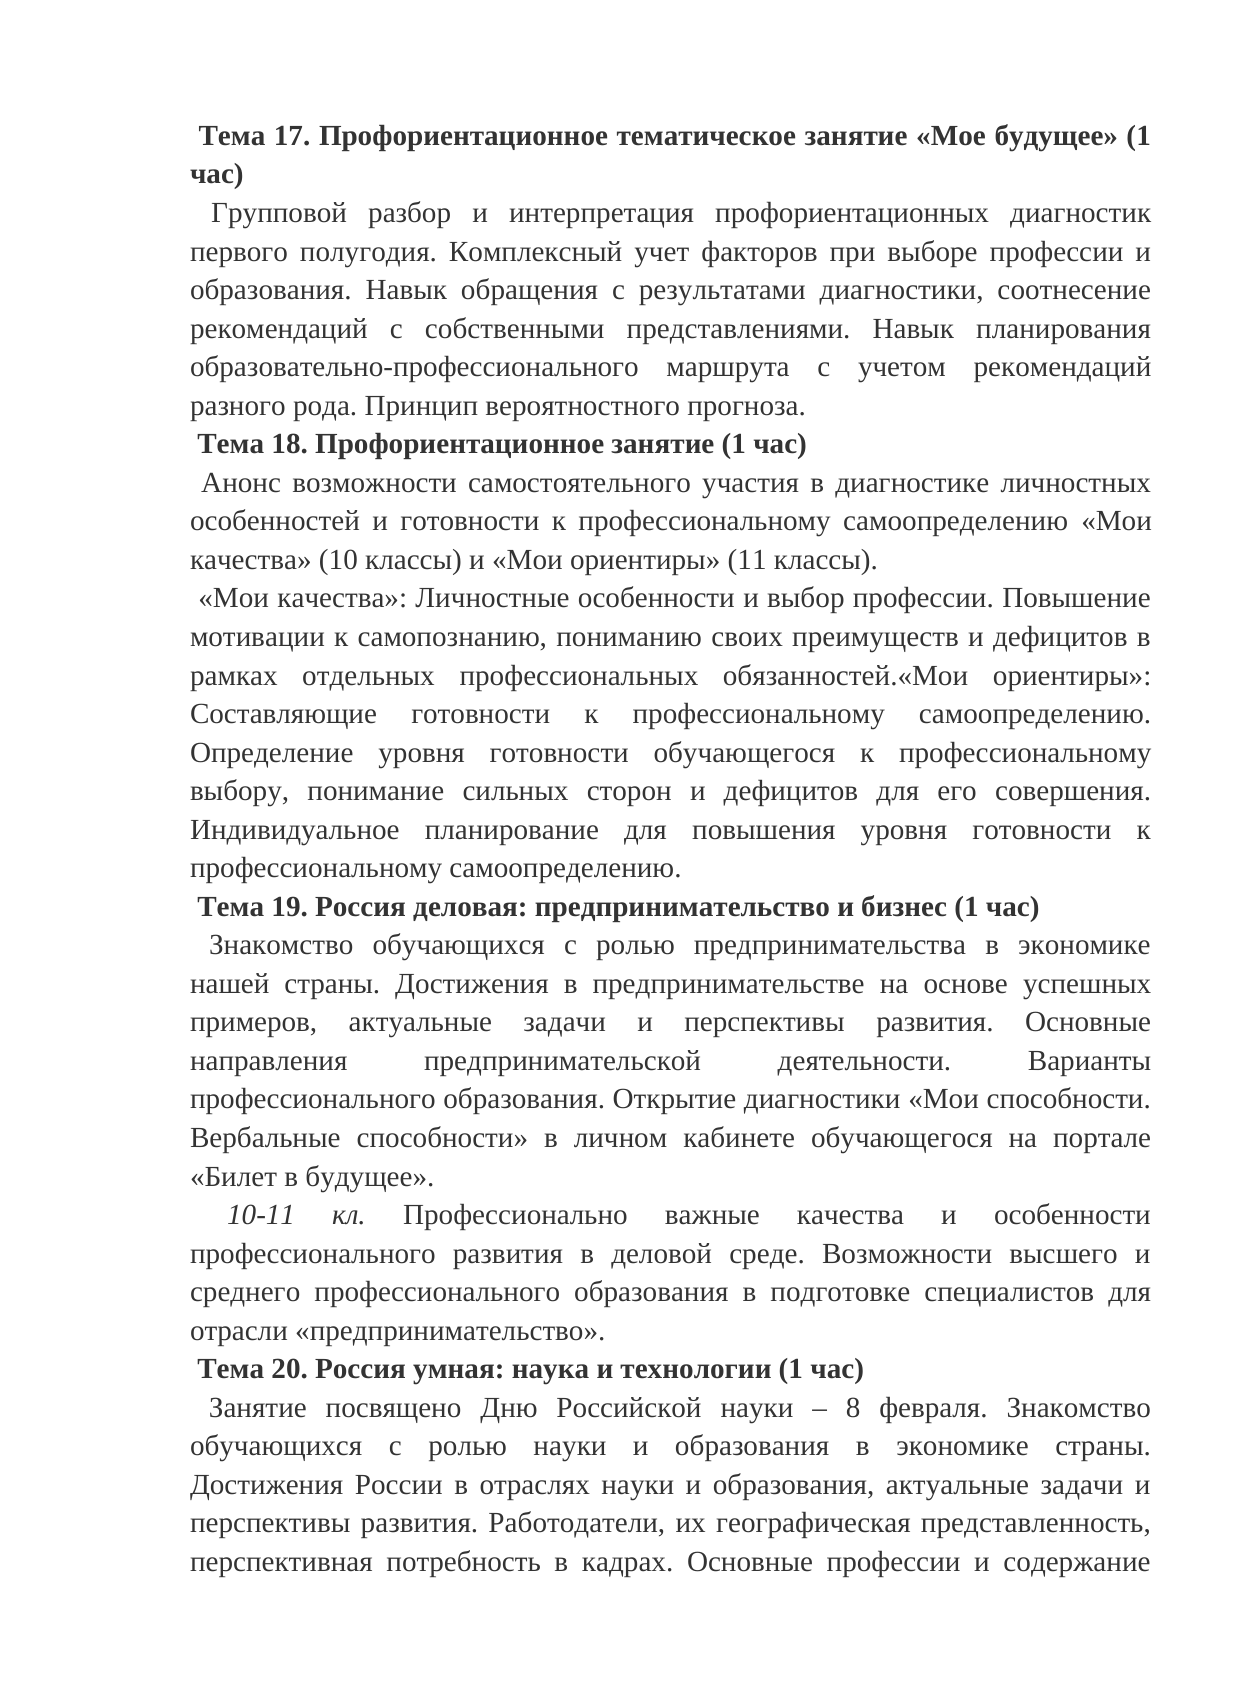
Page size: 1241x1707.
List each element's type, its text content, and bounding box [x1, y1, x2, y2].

text Групповой разбор и интерпретация профориентационных диагностик первого полугодия. Комплексный учет факторов при выборе профессии и образования. Навык обращения с результатами диагностики, соотнесение рекомендаций с собственными представлениями. Навык планирования образовательно-профессионального маршрута с учетом рекомендаций разного рода. Принцип вероятностного прогноза. [190, 195, 1152, 421]
text Тема 18. Профориентационное занятие (1 час) [190, 426, 1152, 460]
text Анонс возможности самостоятельного участия в диагностике личностных особенностей и готовности к профессиональному самоопределению «Мои качества» (10 классы) и «Мои ориентиры» (11 классы). [190, 465, 1152, 576]
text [190, 1390, 1152, 1578]
text Тема 17. Профориентационное тематическое занятие «Мое будущее» (1 час) [190, 118, 1152, 190]
text Знакомство обучающихся с ролью предпринимательства в экономике нашей страны. Достижения в предпринимательстве на основе успешных примеров, актуальные задачи и перспективы развития. Основные направления предпринимательской деятельности. Варианты профессионального образования. Открытие диагностики «Мои способности. Вербальные способности» в личном кабинете обучающегося на портале «Билет в будущее». [190, 927, 1152, 1192]
text «Мои качества»: Личностные особенности и выбор профессии. Повышение мотивации к самопознанию, пониманию своих преимуществ и дефицитов в рамках отдельных профессиональных обязанностей.«Мои ориентиры»: Составляющие готовности к профессиональному самоопределению. Определение уровня готовности обучающегося к профессиональному выбору, понимание сильных сторон и дефицитов для его совершения. Индивидуальное планирование для повышения уровня готовности к профессиональному самоопределению. [190, 581, 1152, 884]
text Тема 20. Россия умная: наука и технологии (1 час) [190, 1351, 1152, 1385]
text Тема 19. Россия деловая: предпринимательство и бизнес (1 час) [190, 889, 1152, 922]
text 10-11 кл. Профессионально важные качества и особенности профессионального развития в деловой среде. Возможности высшего и среднего профессионального образования в подготовке специалистов для отрасли «предпринимательство». [190, 1197, 1152, 1346]
